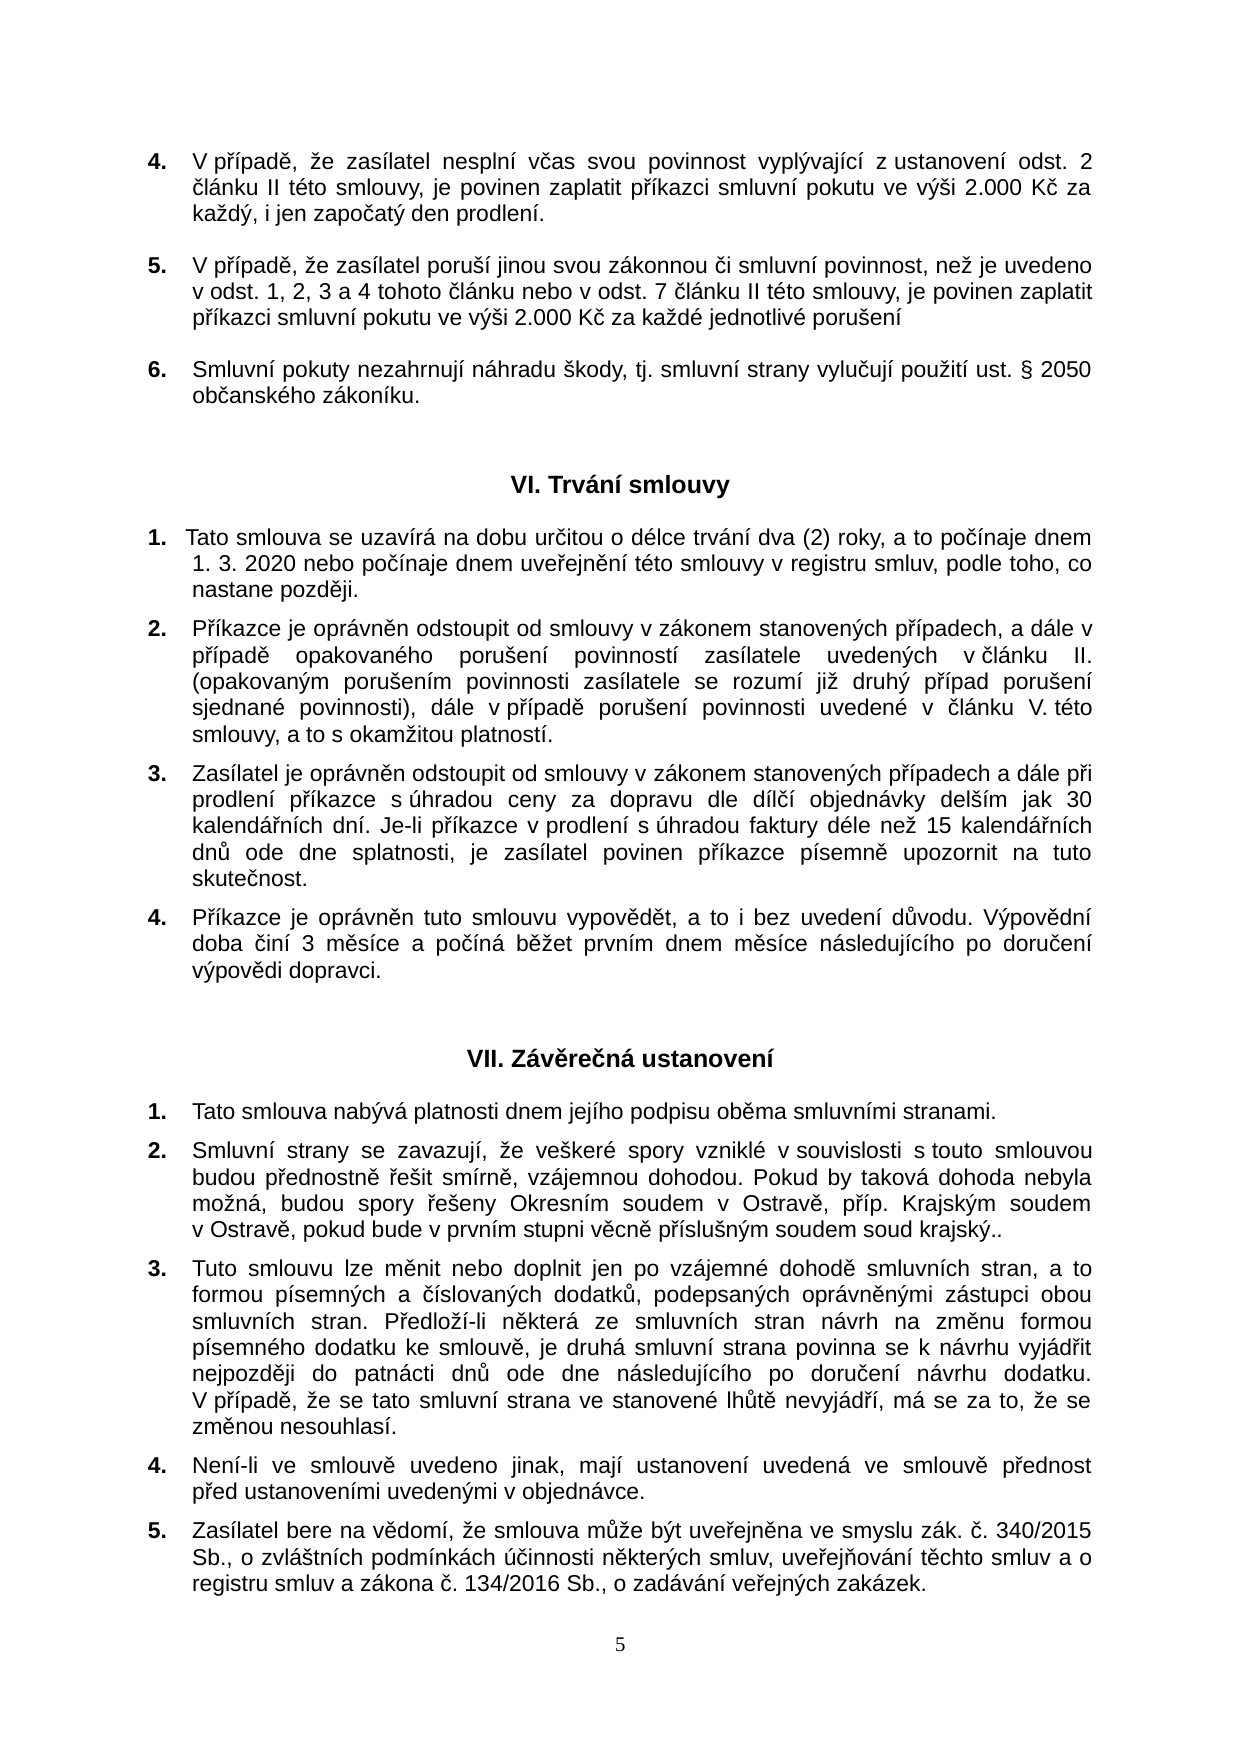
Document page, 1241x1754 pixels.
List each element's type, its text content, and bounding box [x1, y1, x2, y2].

subtitle Zasílatel je oprávněn odstoupit od smlouvy v zákonem stanovených případech a dále při prodlení příkazce s úhradou ceny za dopravu dle dílčí objednávky delším jak 30 kalendářních dní. Je-li příkazce v prodlení s úhradou faktury déle než 15 kalendářních dnů ode dne splatnosti, je zasílatel povinen příkazce písemně upozornit na tuto skutečnost. [148, 759, 1093, 891]
list Není-li ve smlouvě uvedeno jinak, mají ustanovení uvedená ve smlouvě přednost před ustanoveními uvedenými v objednávce. [148, 1452, 1093, 1505]
list V případě, že zasílatel poruší jinou svou zákonnou či smluvní povinnost, než je uvedeno v odst. 1, 2, 3 a 4 tohoto článku nebo v odst. 7 článku II této smlouvy, je povinen zaplatit příkazci smluvní pokutu ve výši 2.000 Kč za každé jednotlivé porušení [148, 252, 1093, 331]
list Příkazce je oprávněn odstoupit od smlouvy v zákonem stanovených případech, a dále v případě opakovaného porušení povinností zasílatele uvedených v článku II. (opakovaným porušením povinnosti zasílatele se rozumí již druhý případ porušení sjednané povinnosti), dále v případě porušení povinnosti uvedené v článku V. této smlouvy, a to s okamžitou platností. [148, 615, 1093, 747]
list V případě, že zasílatel nesplní včas svou povinnost vyplývající z ustanovení odst. 2 článku II této smlouvy, je povinen zaplatit příkazci smluvní pokutu ve výši 2.000 Kč za každý, i jen započatý den prodlení. [148, 148, 1093, 227]
subtitle Smluvní strany se zavazují, že veškeré spory vzniklé v souvislosti s touto smlouvou budou přednostně řešit smírně, vzájemnou dohodou. Pokud by taková dohoda nebyla možná, budou spory řešeny Okresním soudem v Ostravě, příp. Krajským soudem v Ostravě, pokud bude v prvním stupni věcně příslušným soudem soud krajský.. [148, 1137, 1093, 1242]
list Smluvní pokuty nezahrnují náhradu škody, tj. smluvní strany vylučují použití ust. § 2050 občanského zákoníku. [148, 356, 1093, 408]
subtitle VII. Závěrečná ustanovení [148, 1044, 1093, 1073]
list Zasílatel bere na vědomí, že smlouva může být uveřejněna ve smyslu zák. č. 340/2015 Sb., o zvláštních podmínkách účinnosti některých smluv, uveřejňování těchto smluv a o registru smluv a zákona č. 134/2016 Sb., o zadávání veřejných zakázek. [148, 1517, 1093, 1596]
subtitle Tato smlouva se uzavírá na dobu určitou o délce trvání dva (2) roky, a to počínaje dnem 1. 3. 2020 nebo počínaje dnem uveřejnění této smlouvy v registru smluv, podle toho, co nastane později. [148, 524, 1093, 603]
list Tato smlouva nabývá platnosti dnem jejího podpisu oběma smluvními stranami. [148, 1098, 1093, 1124]
subtitle Tuto smlouvu lze měnit nebo doplnit jen po vzájemné dohodě smluvních stran, a to formou písemných a číslovaných dodatků, podepsaných oprávněnými zástupci obou smluvních stran. Předloží-li některá ze smluvních stran návrh na změnu formou písemného dodatku ke smlouvě, je druhá smluvní strana povinna se k návrhu vyjádřit nejpozději do patnácti dnů ode dne následujícího po doručení návrhu dodatku. V případě, že se tato smluvní strana ve stanovené lhůtě nevyjádří, má se za to, že se změnou nesouhlasí. [148, 1255, 1093, 1439]
subtitle Příkazce je oprávněn tuto smlouvu vypovědět, a to i bez uvedení důvodu. Výpovědní doba činí 3 měsíce a počíná běžet prvním dnem měsíce následujícího po doručení výpovědi dopravci. [148, 904, 1093, 983]
subtitle VI. Trvání smlouvy [148, 470, 1093, 499]
